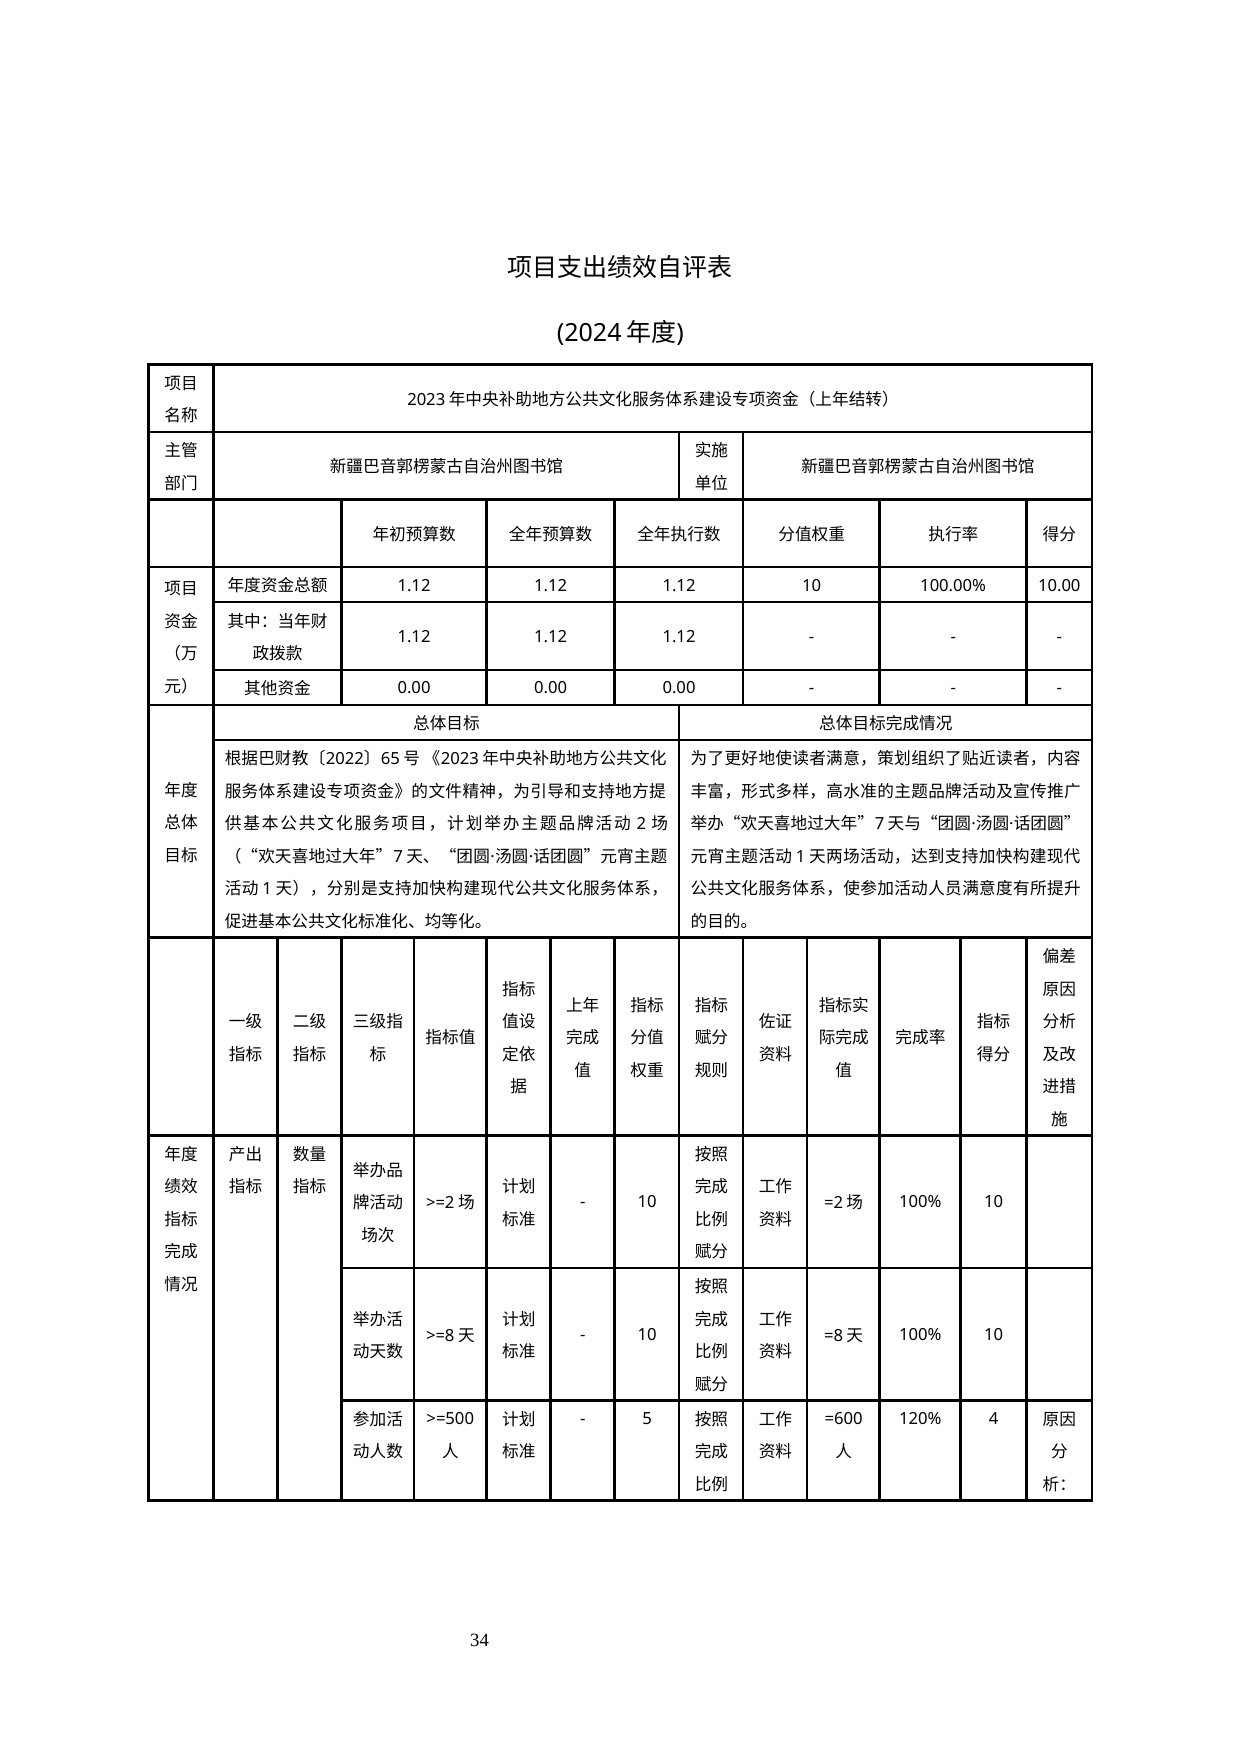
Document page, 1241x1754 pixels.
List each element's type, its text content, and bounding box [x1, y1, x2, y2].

table_cell 举办品牌活动场次 [343, 1137, 413, 1266]
table_cell 1.12 [616, 603, 742, 668]
table_cell 100.00% [881, 568, 1025, 601]
table_cell 4 [962, 1402, 1025, 1499]
table_cell - [1028, 671, 1091, 703]
table_cell 指标实际完成值 [808, 939, 878, 1134]
table_cell [150, 939, 212, 1134]
table_cell 三级指标 [343, 939, 413, 1134]
table_cell 年初预算数 [343, 501, 485, 566]
table_cell 按照完成比例赋分 [680, 1402, 742, 1499]
table_cell 1.12 [343, 568, 485, 601]
table_cell 偏差原因分析及改进措施 [1028, 939, 1091, 1134]
table_header 项目支出绩效自评表 [148, 233, 1092, 298]
table_cell 指标分值权重 [616, 939, 678, 1134]
table_cell 10 [962, 1137, 1025, 1266]
table_cell 一级指标 [215, 939, 276, 1134]
table_cell 为了更好地使读者满意，策划组织了贴近读者，内容丰富，形式多样，高水准的主题品牌活动及宣传推广举办“欢天喜地过大年”7天与“团圆·汤圆·话团圆”元宵主题活动1天两场活动，达到支持加快构建现代公共文化服务体系，使参加活动人员满意度有所提升的目的。 [680, 741, 1091, 936]
table_cell 新疆巴音郭楞蒙古自治州图书馆 [744, 433, 1091, 498]
table_cell 120% [881, 1402, 959, 1499]
table_cell 10 [962, 1269, 1025, 1399]
table_cell - [552, 1402, 613, 1499]
table_cell 年度资金总额 [215, 568, 340, 601]
table_cell 完成率 [881, 939, 959, 1134]
table_cell 1.12 [343, 603, 485, 668]
table_cell 10 [616, 1269, 678, 1399]
table_cell 总体目标完成情况 [680, 706, 1091, 739]
table_cell >=8天 [415, 1269, 485, 1399]
table_cell 0.00 [616, 671, 742, 703]
table_cell 上年完成值 [552, 939, 613, 1134]
table_cell [1028, 1269, 1091, 1399]
table_cell 1.12 [616, 568, 742, 601]
table_cell >=500人 [415, 1402, 485, 1499]
table_cell - [881, 603, 1025, 668]
table_cell 主管部门 [150, 433, 212, 498]
table_cell 计划标准 [488, 1269, 549, 1399]
table_cell 参加活动人数 [343, 1402, 413, 1499]
table_cell 其中：当年财政拨款 [215, 603, 340, 668]
table_cell 数量指标 [279, 1137, 340, 1499]
table_cell 指标值 [415, 939, 485, 1134]
table_cell 其他资金 [215, 671, 340, 703]
table_cell 1.12 [488, 603, 613, 668]
table_cell 100% [881, 1269, 959, 1399]
table_cell 指标值设定依据 [488, 939, 549, 1134]
table_cell 实施单位 [680, 433, 742, 498]
table_cell - [881, 671, 1025, 703]
table_cell 计划标准 [488, 1402, 549, 1499]
table_cell - [552, 1269, 613, 1399]
table_cell 按照完成比例赋分 [680, 1269, 742, 1399]
table_cell 年度绩效指标完成情况 [150, 1137, 212, 1499]
table_cell 工作资料 [744, 1402, 806, 1499]
table_cell - [1028, 603, 1091, 668]
table_cell 10.00 [1028, 568, 1091, 601]
table_cell =8天 [808, 1269, 878, 1399]
table_cell 0.00 [343, 671, 485, 703]
table_cell =600人 [808, 1402, 878, 1499]
table_cell 2023年中央补助地方公共文化服务体系建设专项资金（上年结转） [215, 366, 1091, 431]
table_cell 0.00 [488, 671, 613, 703]
table_cell 产出指标 [215, 1137, 276, 1499]
table_cell 5 [616, 1402, 678, 1499]
table_cell 100% [881, 1137, 959, 1266]
table_cell 根据巴财教〔2022〕65号 《2023年中央补助地方公共文化服务体系建设专项资金》的文件精神，为引导和支持地方提供基本公共文化服务项目，计划举办主题品牌活动2场（“欢天喜地过大年”7天、“团圆·汤圆·话团圆”元宵主题活动1天），分别是支持加快构建现代公共文化服务体系，促进基本公共文化标准化、均等化。 [215, 741, 678, 936]
table_cell 指标得分 [962, 939, 1025, 1134]
table_cell (2024年度) [148, 298, 1092, 363]
table_cell 指标赋分规则 [680, 939, 742, 1134]
table_cell 10 [616, 1137, 678, 1266]
table_cell 新疆巴音郭楞蒙古自治州图书馆 [215, 433, 678, 498]
table_cell 年度总体目标 [150, 706, 212, 936]
table_cell - [552, 1137, 613, 1266]
table_cell 工作资料 [744, 1137, 806, 1266]
table_cell 执行率 [881, 501, 1025, 566]
table_cell [150, 501, 212, 566]
table_cell - [744, 671, 878, 703]
table_cell 全年执行数 [616, 501, 742, 566]
table_cell 佐证资料 [744, 939, 806, 1134]
table_cell 分值权重 [744, 501, 878, 566]
table_cell - [744, 603, 878, 668]
table_cell 10 [744, 568, 878, 601]
table_cell 项目名称 [150, 366, 212, 431]
table_cell [215, 501, 340, 566]
table_cell >=2场 [415, 1137, 485, 1266]
table_cell 1.12 [488, 568, 613, 601]
table_cell 工作资料 [744, 1269, 806, 1399]
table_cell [1028, 1402, 1091, 1499]
table_cell 得分 [1028, 501, 1091, 566]
table_cell 举办活动天数 [343, 1269, 413, 1399]
table_cell 全年预算数 [488, 501, 613, 566]
table_cell =2场 [808, 1137, 878, 1266]
table_cell 总体目标 [215, 706, 678, 739]
table_cell 项目资金 （万元） [150, 568, 212, 703]
table_cell 计划标准 [488, 1137, 549, 1266]
table_cell 按照完成比例赋分 [680, 1137, 742, 1266]
table_cell [1028, 1137, 1091, 1266]
table_cell 二级指标 [279, 939, 340, 1134]
